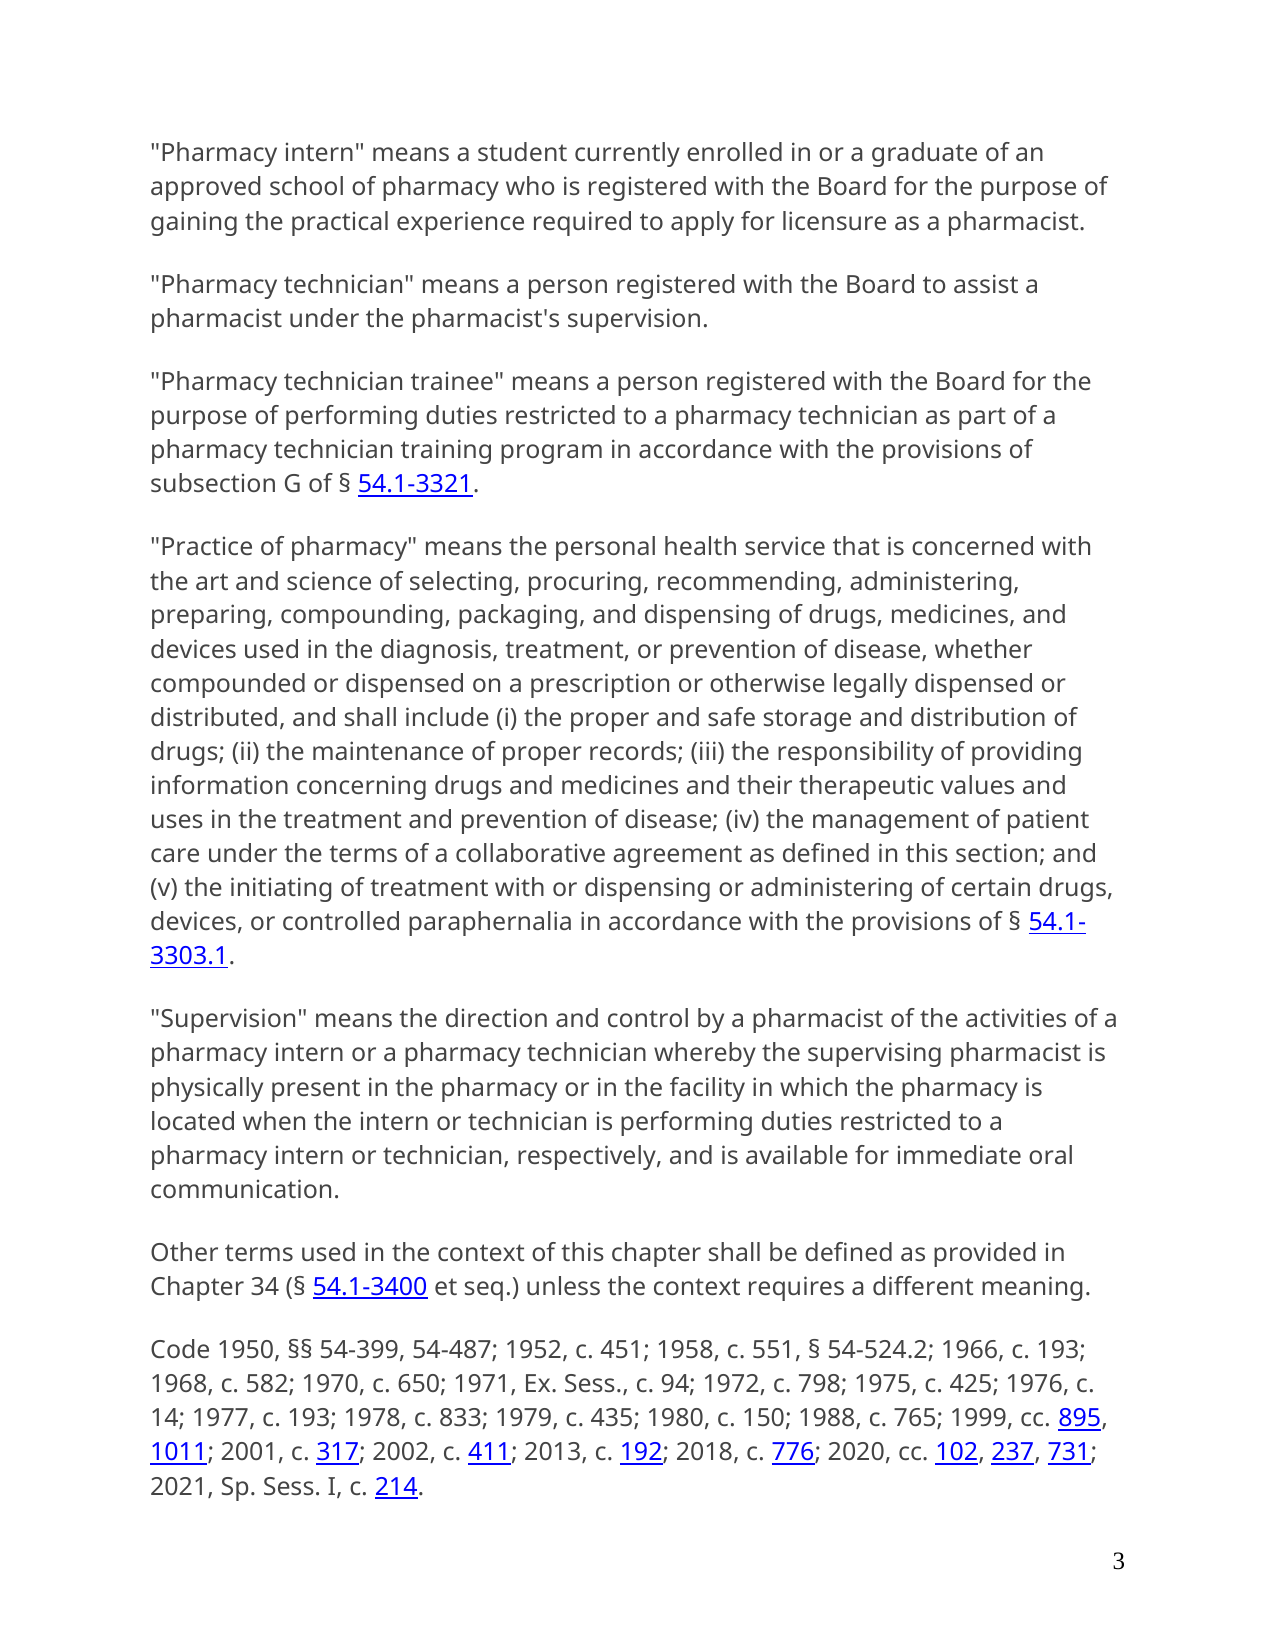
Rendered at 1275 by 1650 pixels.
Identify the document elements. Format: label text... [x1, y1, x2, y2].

text "Practice of pharmacy" means the personal health service that is concerned with the art and science of selecting, procuring, recommending, administering, preparing, compounding, packaging, and dispensing of drugs, medicines, and devices used in the diagnosis, treatment, or prevention of disease, whether compounded or dispensed on a prescription or otherwise legally dispensed or distributed, and shall include (i) the proper and safe storage and distribution of drugs; (ii) the maintenance of proper records; (iii) the responsibility of providing information concerning drugs and medicines and their therapeutic values and uses in the treatment and prevention of disease; (iv) the management of patient care under the terms of a collaborative agreement as defined in this section; and (v) the initiating of treatment with or dispensing or administering of certain drugs, devices, or controlled paraphernalia in accordance with the provisions of § 54.1-3303.1. [150, 529, 1125, 972]
text "Pharmacy technician trainee" means a person registered with the Board for the purpose of performing duties restricted to a pharmacy technician as part of a pharmacy technician training program in accordance with the provisions of subsection G of § 54.1-3321. [150, 364, 1125, 500]
text "Supervision" means the direction and control by a pharmacist of the activities of a pharmacy intern or a pharmacy technician whereby the supervising pharmacist is physically present in the pharmacy or in the facility in which the pharmacy is located when the intern or technician is performing duties restricted to a pharmacy intern or technician, respectively, and is available for immediate oral communication. [150, 1001, 1125, 1205]
text Other terms used in the context of this chapter shall be defined as provided in Chapter 34 (§ 54.1-3400 et seq.) unless the context requires a different meaning. [150, 1234, 1125, 1303]
text Code 1950, §§ 54-399, 54-487; 1952, c. 451; 1958, c. 551, § 54-524.2; 1966, c. 193; 1968, c. 582; 1970, c. 650; 1971, Ex. Sess., c. 94; 1972, c. 798; 1975, c. 425; 1976, c. 14; 1977, c. 193; 1978, c. 833; 1979, c. 435; 1980, c. 150; 1988, c. 765; 1999, cc. 895, 1011; 2001, c. 317; 2002, c. 411; 2013, c. 192; 2018, c. 776; 2020, cc. 102, 237, 731; 2021, Sp. Sess. I, c. 214. [150, 1332, 1125, 1502]
text "Pharmacy intern" means a student currently enrolled in or a graduate of an approved school of pharmacy who is registered with the Board for the purpose of gaining the practical experience required to apply for licensure as a pharmacist. [150, 135, 1125, 237]
text "Pharmacy technician" means a person registered with the Board to assist a pharmacist under the pharmacist's supervision. [150, 266, 1125, 334]
